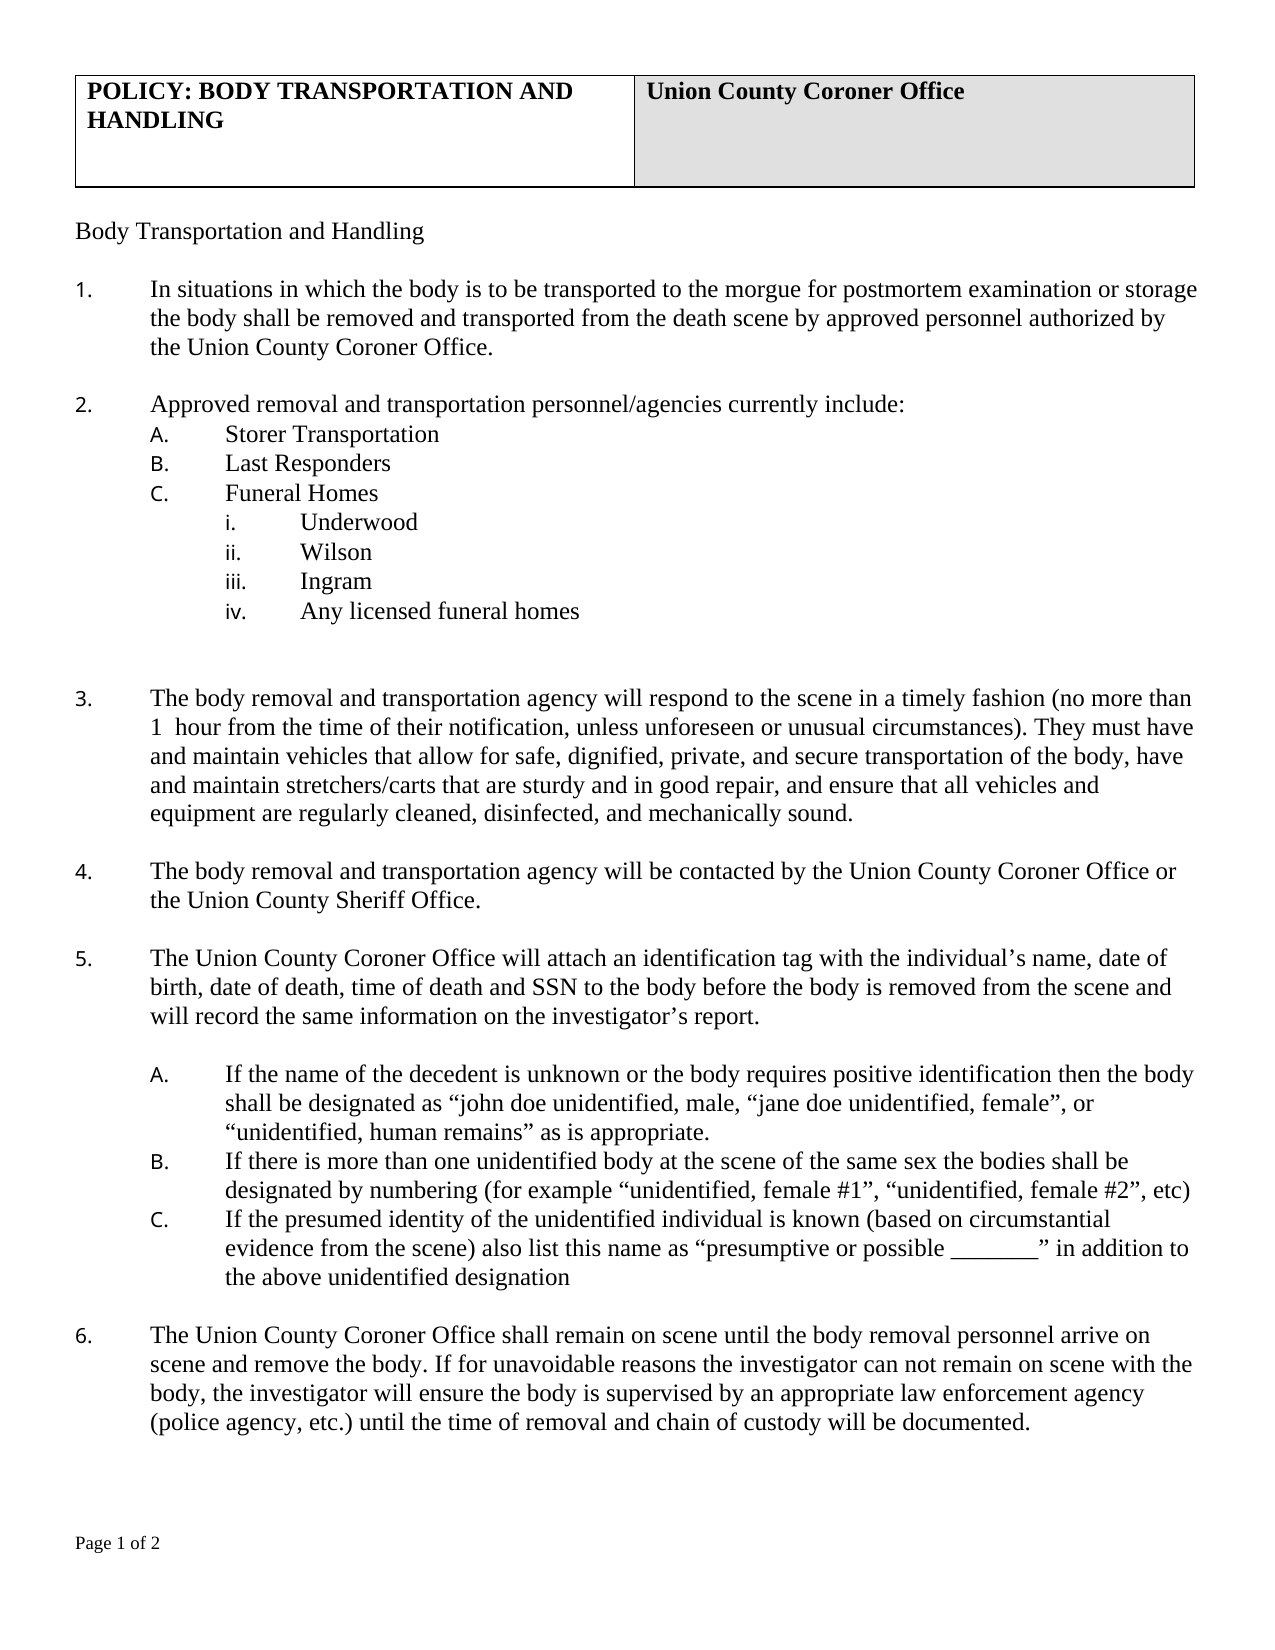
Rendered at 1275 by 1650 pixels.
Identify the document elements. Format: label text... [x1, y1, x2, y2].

list Wilson [225, 537, 1200, 566]
list Last Responders [150, 448, 1200, 478]
table_header Union County Coroner Office [635, 76, 1194, 186]
table_header POLICY: BODY TRANSPORTATION AND HANDLING [76, 76, 634, 186]
list The body removal and transportation agency will respond to the scene in a timely fashion (no more than 1 hour from the time of their notification, unless unforeseen or unusual circumstances). They must have and maintain vehicles that allow for safe, dignified, private, and secure transportation of the body, have and maintain stretchers/carts that are sturdy and in good repair, and ensure that all vehicles and equipment are regularly cleaned, disinfected, and mechanically sound. [75, 683, 1200, 827]
list If the name of the decedent is unknown or the body requires positive identification then the body shall be designated as “john doe unidentified, male, “jane doe unidentified, female”, or “unidentified, human remains” as is appropriate. [150, 1059, 1200, 1146]
text Body Transportation and Handling [75, 216, 1200, 245]
list If there is more than one unidentified body at the scene of the same sex the bodies shall be designated by numbering (for example “unidentified, female #1”, “unidentified, female #2”, etc) [150, 1146, 1200, 1204]
list The body removal and transportation agency will be contacted by the Union County Coroner Office or the Union County Sheriff Office. [75, 856, 1200, 914]
list Approved removal and transportation personnel/agencies currently include: [75, 389, 1200, 419]
list Storer Transportation [150, 419, 1200, 448]
list If the presumed identity of the unidentified individual is known (based on circumstantial evidence from the scene) also list this name as “presumptive or possible _______” in addition to the above unidentified designation [150, 1204, 1200, 1291]
list Any licensed funeral homes [225, 596, 1200, 625]
list Funeral Homes [150, 478, 1200, 507]
list In situations in which the body is to be transported to the morgue for postmortem examination or storage the body shall be removed and transported from the death scene by approved personnel authorized by the Union County Coroner Office. [75, 274, 1200, 361]
list Underwood [225, 507, 1200, 537]
list The Union County Coroner Office shall remain on scene until the body removal personnel arrive on scene and remove the body. If for unavoidable reasons the investigator can not remain on scene with the body, the investigator will ensure the body is supervised by an appropriate law enforcement agency (police agency, etc.) until the time of removal and chain of custody will be documented. [75, 1320, 1200, 1435]
list Ingram [225, 566, 1200, 596]
list The Union County Coroner Office will attach an identification tag with the individual’s name, date of birth, date of death, time of death and SSN to the body before the body is removed from the scene and will record the same information on the investigator’s report. [75, 943, 1200, 1030]
